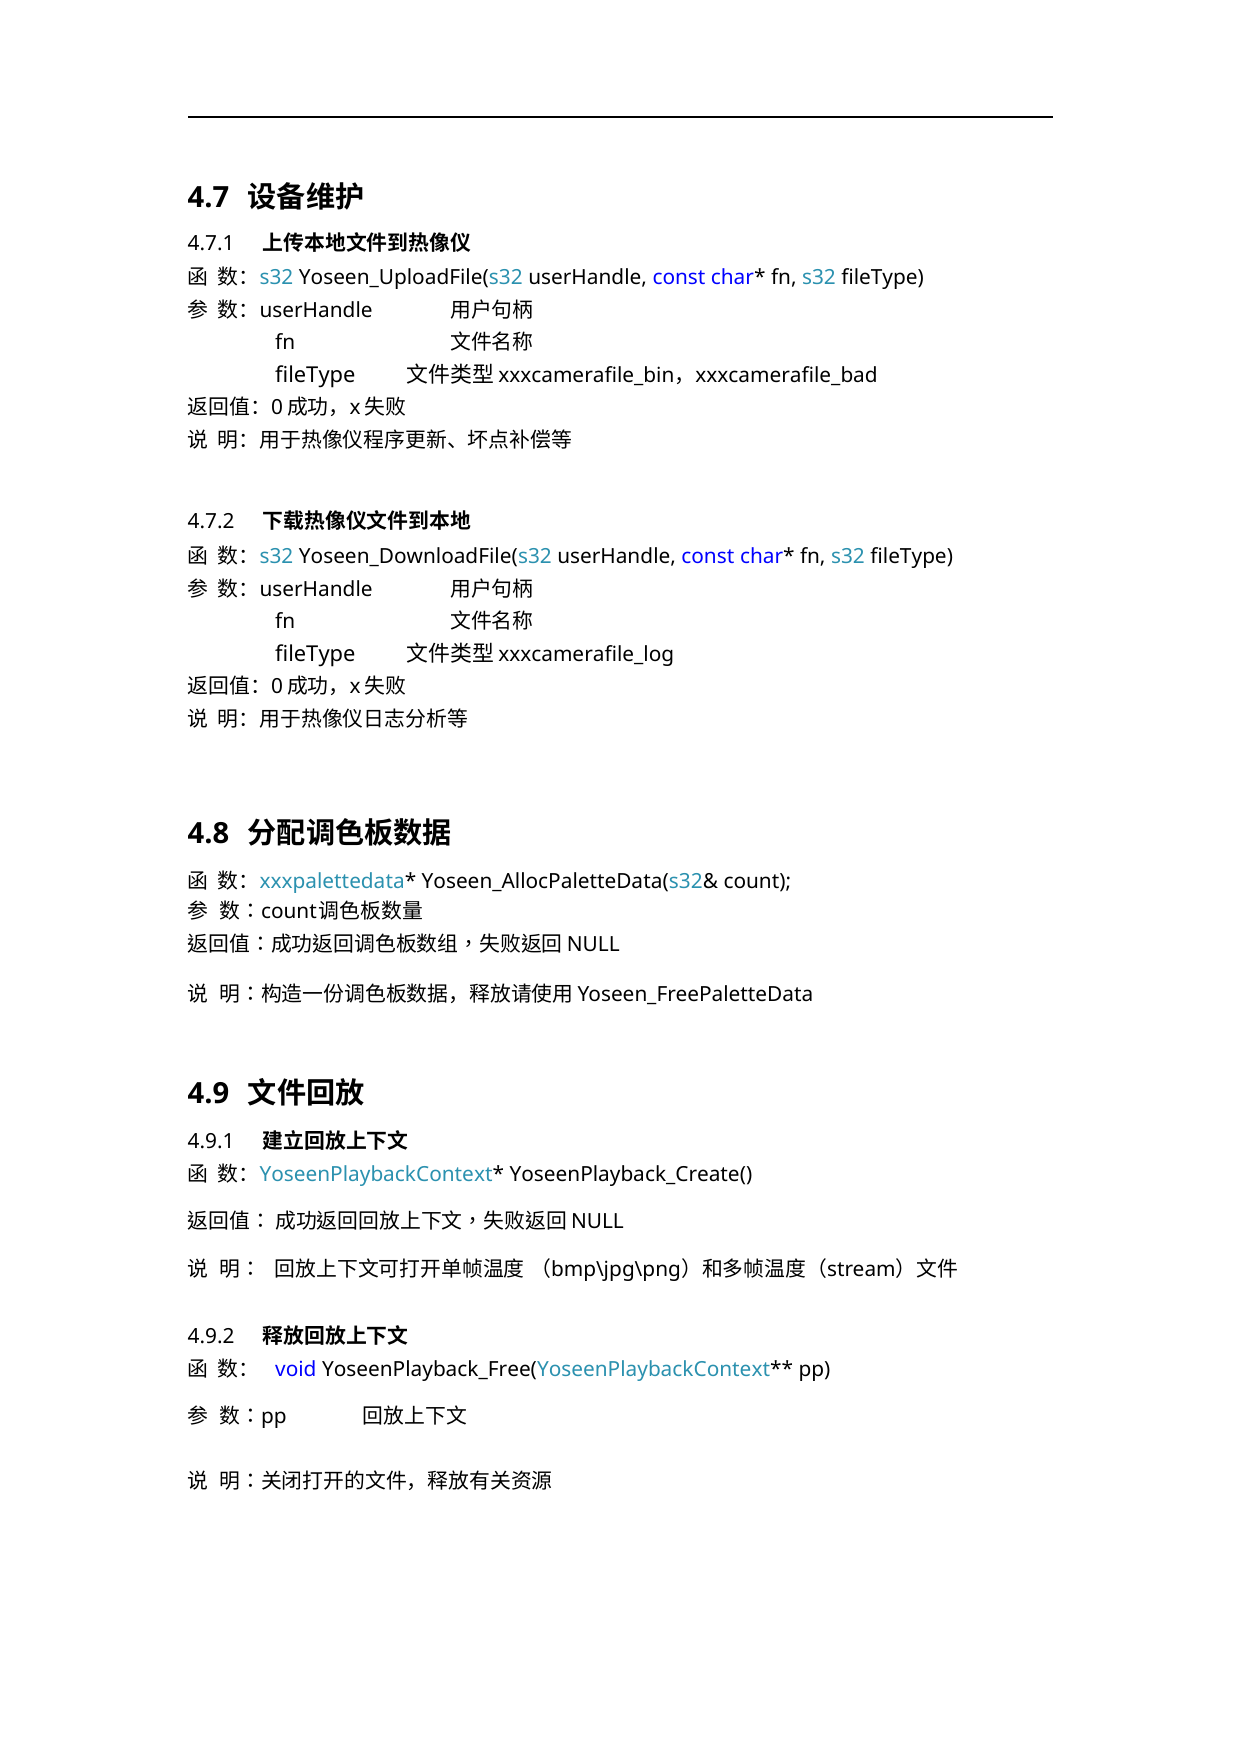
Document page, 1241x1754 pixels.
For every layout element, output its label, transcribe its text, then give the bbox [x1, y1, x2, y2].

subtitle 上传本地文件到热像仪 [187, 227, 1053, 259]
text 参 数：userHandle 用户句柄 [187, 292, 1053, 324]
text 返回值：成功返回调色板数组，失败返回NULL [187, 928, 1053, 961]
text 说 明：关闭打开的文件，释放有关资源 [187, 1448, 1053, 1513]
text 函 数：s32 Yoseen_UploadFile(s32 userHandle, const char* fn, s32 fileType) [187, 259, 1053, 292]
subtitle 释放回放上下文 [187, 1318, 1053, 1351]
subtitle 设备维护 [187, 162, 1053, 227]
text 返回值：0成功，x失败 [187, 668, 1053, 701]
text fileType 文件类型xxxcamerafile_log [231, 636, 1053, 668]
text 说 明：构造一份调色板数据，释放请使用Yoseen_FreePaletteData [187, 961, 1053, 1026]
text 返回值：0成功，x失败 [187, 389, 1053, 422]
text 参 数：userHandle 用户句柄 [187, 571, 1053, 603]
subtitle 建立回放上下文 [187, 1123, 1053, 1156]
text 说 明：用于热像仪日志分析等 [187, 701, 1053, 733]
text 返回值： 成功返回回放上下文，失败返回NULL [187, 1188, 1053, 1253]
text 函 数：YoseenPlaybackContext* YoseenPlayback_Create() [187, 1156, 1053, 1188]
text fn 文件名称 [231, 603, 1053, 636]
text 说 明： 回放上下文可打开单帧温度 （bmp\jpg\png）和多帧温度（stream）文件 [187, 1253, 1053, 1286]
text fn 文件名称 [231, 324, 1053, 357]
text 函 数： void YoseenPlayback_Free(YoseenPlaybackContext** pp) [187, 1351, 1053, 1383]
text 函 数：xxxpalettedata* Yoseen_AllocPaletteData(s32& count); [187, 863, 1053, 896]
text 函 数：s32 Yoseen_DownloadFile(s32 userHandle, const char* fn, s32 fileType) [187, 538, 1053, 571]
subtitle 文件回放 [187, 1058, 1053, 1123]
text 参 数：count 调色板数量 [187, 896, 1053, 928]
text 参 数：pp 回放上下文 [187, 1383, 1053, 1448]
subtitle 下载热像仪文件到本地 [187, 506, 1053, 538]
text fileType 文件类型xxxcamerafile_bin，xxxcamerafile_bad [231, 357, 1053, 389]
subtitle 分配调色板数据 [187, 798, 1053, 863]
text 说 明：用于热像仪程序更新、坏点补偿等 [187, 422, 1053, 454]
